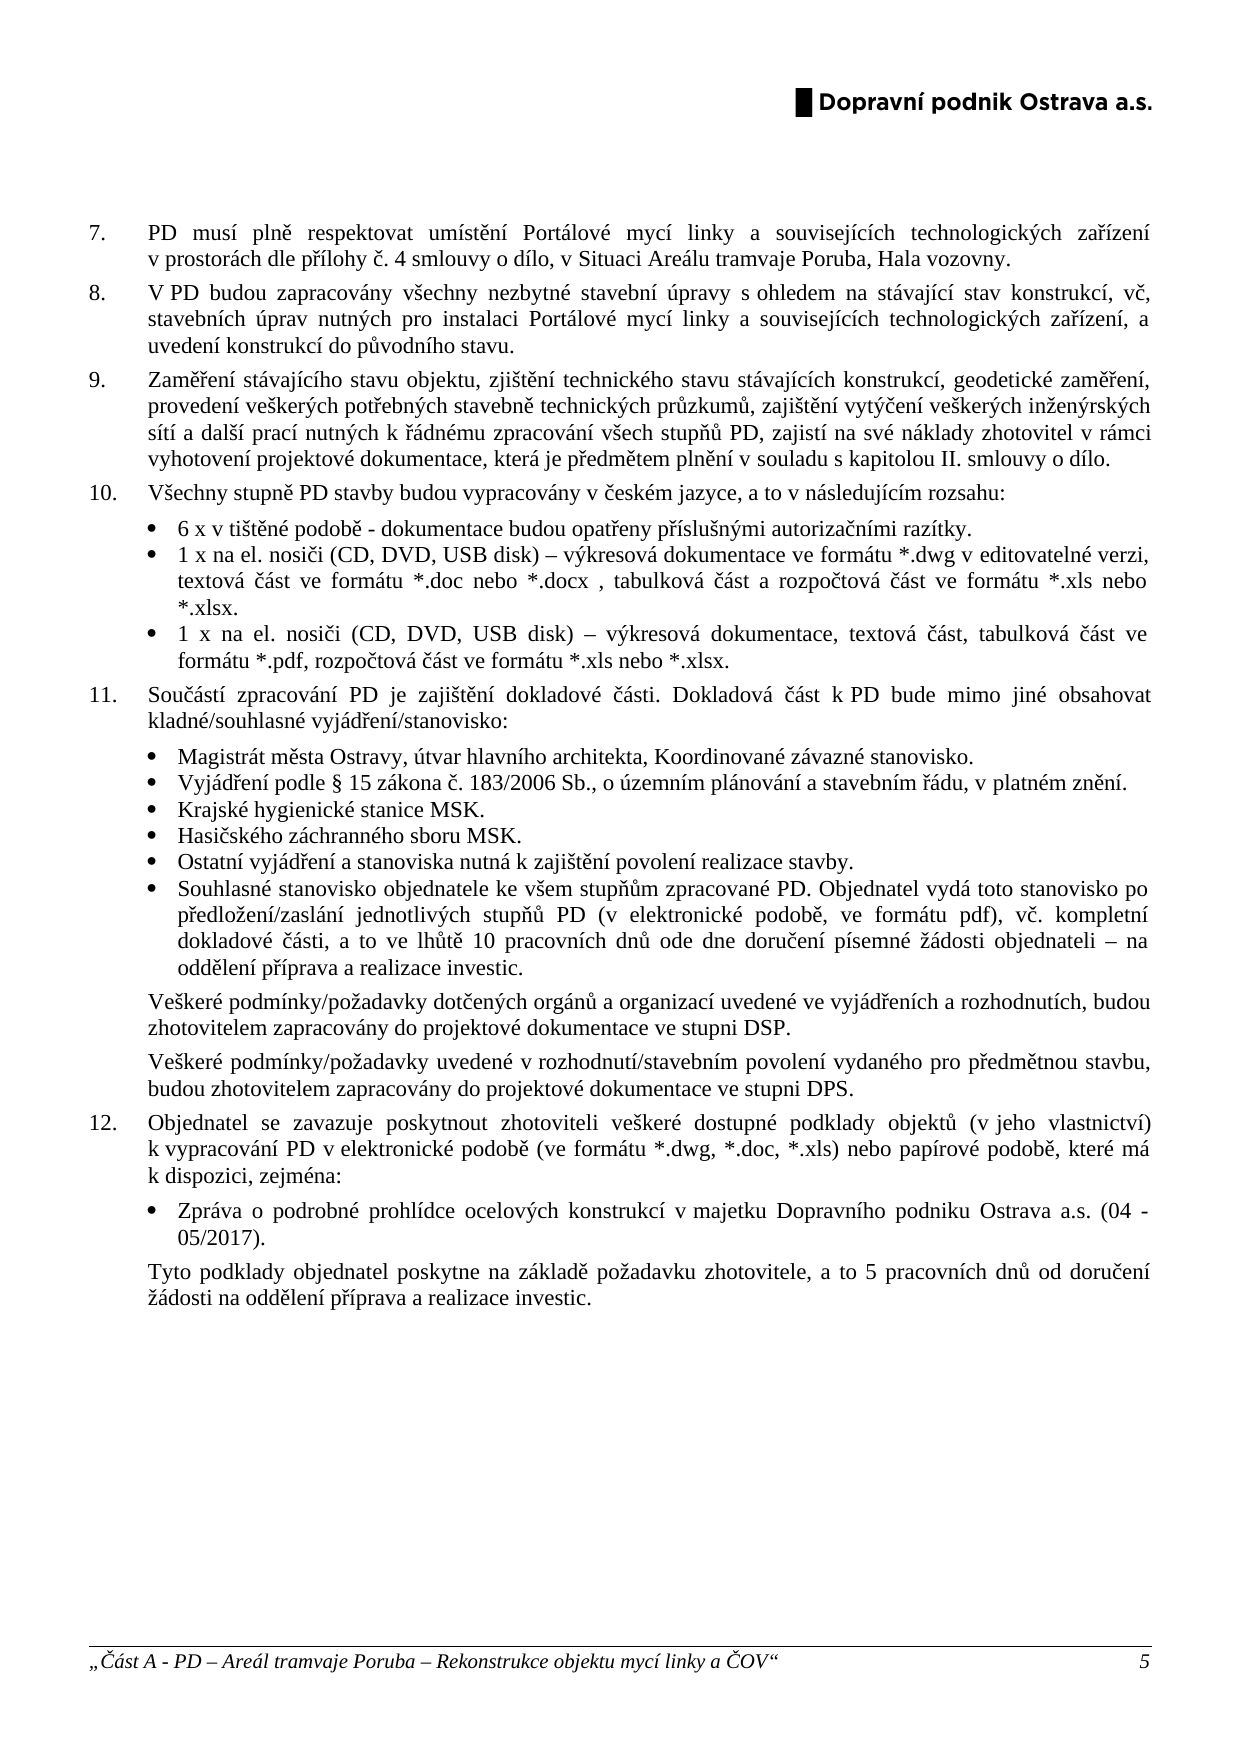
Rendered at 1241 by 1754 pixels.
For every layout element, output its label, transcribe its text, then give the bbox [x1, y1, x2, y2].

list V PD budou zapracovány všechny nezbytné stavební úpravy s ohledem na stávající stav konstrukcí, vč, stavebních úprav nutných pro instalaci Portálové mycí linky a souvisejících technologických zařízení, a uvedení konstrukcí do původního stavu. [89, 279, 1152, 358]
list 1 x na el. nosiči (CD, DVD, USB disk) – výkresová dokumentace, textová část, tabulková část ve formátu *.pdf, rozpočtová část ve formátu *.xls nebo *.xlsx. [148, 620, 1149, 673]
list Souhlasné stanovisko objednatele ke všem stupňům zpracované PD. Objednatel vydá toto stanovisko po předložení/zaslání jednotlivých stupňů PD (v elektronické podobě, ve formátu pdf), vč. kompletní dokladové části, a to ve lhůtě 10 pracovních dnů ode dne doručení písemné žádosti objednateli – na oddělení příprava a realizace investic. [148, 875, 1149, 980]
list Hasičského záchranného sboru MSK. [148, 822, 1149, 848]
list Ostatní vyjádření a stanoviska nutná k zajištění povolení realizace stavby. [148, 848, 1149, 875]
picture [795, 88, 1152, 117]
list Zaměření stávajícího stavu objektu, zjištění technického stavu stávajících konstrukcí, geodetické zaměření, provedení veškerých potřebných stavebně technických průzkumů, zajištění vytýčení veškerých inženýrských sítí a další prací nutných k řádnému zpracování všech stupňů PD, zajistí na své náklady zhotovitel v rámci vyhotovení projektové dokumentace, která je předmětem plnění v souladu s kapitolou II. smlouvy o dílo. [89, 366, 1152, 471]
list 1 x na el. nosiči (CD, DVD, USB disk) – výkresová dokumentace ve formátu *.dwg v editovatelné verzi, textová část ve formátu *.doc nebo *.docx , tabulková část a rozpočtová část ve formátu *.xls nebo *.xlsx. [148, 541, 1149, 620]
list Magistrát města Ostravy, útvar hlavního architekta, Koordinované závazné stanovisko. [148, 743, 1149, 769]
list Veškeré podmínky/požadavky dotčených orgánů a organizací uvedené ve vyjádřeních a rozhodnutích, budou zhotovitelem zapracovány do projektové dokumentace ve stupni DSP. [148, 988, 1152, 1041]
list Krajské hygienické stanice MSK. [148, 796, 1149, 822]
list Veškeré podmínky/požadavky uvedené v rozhodnutí/stavebním povolení vydaného pro předmětnou stavbu, budou zhotovitelem zapracovány do projektové dokumentace ve stupni DPS. [148, 1048, 1152, 1101]
list Všechny stupně PD stavby budou vypracovány v českém jazyce, a to v následujícím rozsahu: [89, 479, 1152, 506]
list 6 x v tištěné podobě - dokumentace budou opatřeny příslušnými autorizačními razítky. [148, 515, 1149, 541]
list Součástí zpracování PD je zajištění dokladové části. Dokladová část k PD bude mimo jiné obsahovat kladné/souhlasné vyjádření/stanovisko: [89, 681, 1152, 733]
list Tyto podklady objednatel poskytne na základě požadavku zhotovitele, a to 5 pracovních dnů od doručení žádosti na oddělení příprava a realizace investic. [148, 1258, 1152, 1311]
list Vyjádření podle § 15 zákona č. 183/2006 Sb., o územním plánování a stavebním řádu, v platném znění. [148, 769, 1149, 796]
list PD musí plně respektovat umístění Portálové mycí linky a souvisejících technologických zařízení v prostorách dle přílohy č. 4 smlouvy o dílo, v Situaci Areálu tramvaje Poruba, Hala vozovny. [89, 218, 1152, 271]
list Zpráva o podrobné prohlídce ocelových konstrukcí v majetku Dopravního podniku Ostrava a.s. (04 - 05/2017). [148, 1197, 1149, 1250]
list Objednatel se zavazuje poskytnout zhotoviteli veškeré dostupné podklady objektů (v jeho vlastnictví) k vypracování PD v elektronické podobě (ve formátu *.dwg, *.doc, *.xls) nebo papírové podobě, které má k dispozici, zejména: [89, 1109, 1152, 1188]
